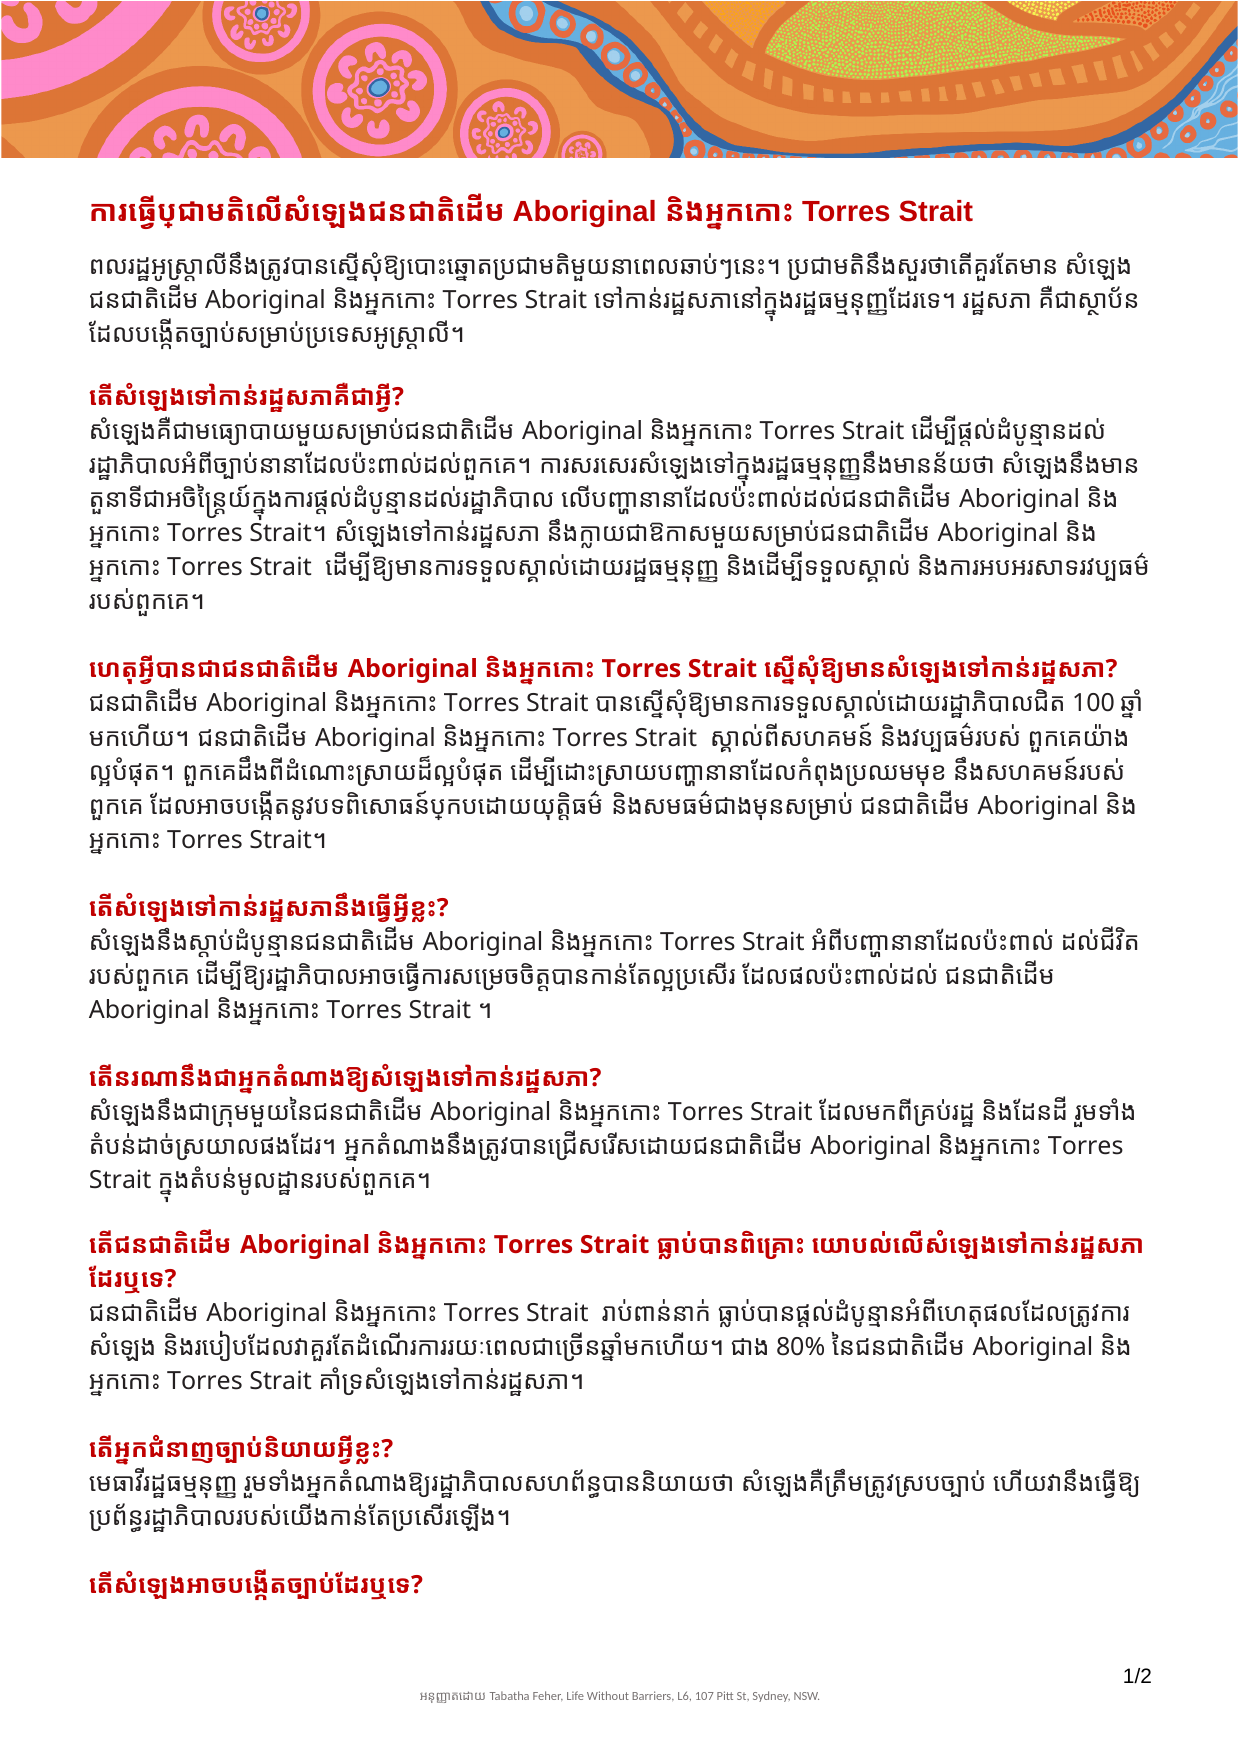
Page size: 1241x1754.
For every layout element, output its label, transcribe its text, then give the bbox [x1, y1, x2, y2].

text ហេតុអ្វីបានជាជនជាតិដើម Aboriginal និងអ្នកកោះ Torres Strait ស្នើសុំឱ្យមានសំឡេងទៅកាន់រដ្ឋសភា? [89, 651, 1152, 685]
text ការធ្វើប្រជាមតិលើសំឡេងជនជាតិដើម Aboriginal និងអ្នកកោះ Torres Strait [89, 194, 1152, 228]
text ជនជាតិដើម Aboriginal និងអ្នកកោះ Torres Strait បានស្នើសុំឱ្យមានការទទួលស្គាល់ដោយរដ្ឋាភិបាលជិត 100ឆ្នាំមកហើយ។ ជនជាតិដើម Aboriginal និងអ្នកកោះ Torres Strait ស្គាល់ពីសហគមន៍ និងវប្បធម៌របស់ ពួកគេយ៉ាងល្អបំផុត។ ពួកគេដឹងពីដំណោះស្រាយដ៏ល្អបំផុត ដើម្បីដោះស្រាយបញ្ហានានាដែលកំពុងប្រឈមមុខ នឹងសហគមន៍របស់ពួកគេ ដែលអាចបង្កើតនូវបទពិសោធន៍ប្រកបដោយយុត្តិធម៌ និងសមធម៌ជាងមុនសម្រាប់ ជនជាតិដើម Aboriginal និងអ្នកកោះ Torres Strait។ [89, 685, 1152, 855]
text តើសំឡេងទៅកាន់រដ្ឋសភានឹងធ្វើអ្វីខ្លះ? [89, 889, 1152, 923]
text តើជនជាតិដើម Aboriginal និងអ្នកកោះ Torres Strait ធ្លាប់បានពិគ្រោះ យោបល់លើសំឡេងទៅកាន់រដ្ឋសភាដែរឬទេ? [89, 1226, 1152, 1294]
text សំឡេងនឹងជាក្រុមមួយនៃជនជាតិដើម Aboriginal និងអ្នកកោះ Torres Strait ដែលមកពីគ្រប់រដ្ឋ និងដែនដី រួមទាំងតំបន់ដាច់ស្រយាលផងដែរ។ អ្នកតំណាងនឹងត្រូវបានជ្រើសរើសដោយជនជាតិដើម Aboriginal និងអ្នកកោះ Torres Strait ក្នុងតំបន់មូលដ្ឋានរបស់ពួកគេ។ [89, 1094, 1152, 1196]
text តើសំឡេងទៅកាន់រដ្ឋសភាគឺជាអ្វី? [89, 378, 1152, 413]
text ជនជាតិដើម Aboriginal និងអ្នកកោះ Torres Strait​ រាប់ពាន់នាក់ ធ្លាប់បានផ្ដល់ដំបូន្មានអំពីហេតុផលដែលត្រូវការ សំឡេង និងរបៀបដែលវាគួរតែដំណើរការរយៈពេលជាច្រើនឆ្នាំមកហើយ។ ជាង 80% នៃជនជាតិដើម Aboriginal និងអ្នកកោះ Torres Strait គាំទ្រសំឡេងទៅកាន់រដ្ឋសភា។ [89, 1294, 1152, 1397]
text តើអ្នកជំនាញច្បាប់និយាយអ្វីខ្លះ? [89, 1431, 1152, 1465]
text សំឡេងគឺជាមធ្យោបាយមួយសម្រាប់ជនជាតិដើម Aboriginal និងអ្នកកោះ Torres Strait​ ដើម្បីផ្តល់ដំបូន្មានដល់ រដ្ឋាភិបាលអំពីច្បាប់នានាដែលប៉ះពាល់ដល់ពួកគេ។ ការសរសេរសំឡេងទៅក្នុងរដ្ឋធម្មនុញ្ញនឹងមានន័យថា សំឡេងនឹងមានតួនាទីជាអចិន្ត្រៃយ៍ក្នុងការផ្តល់ដំបូន្មានដល់រដ្ឋាភិបាល លើបញ្ហានានាដែលប៉ះពាល់ដល់ជនជាតិដើម Aboriginal និងអ្នកកោះ Torres Strait​។ សំឡេងទៅកាន់រដ្ឋសភា នឹងក្លាយជាឱកាសមួយសម្រាប់ជនជាតិដើម Aboriginal និងអ្នកកោះ Torres Strait​ ដើម្បីឱ្យមានការទទួលស្គាល់ដោយរដ្ឋធម្មនុញ្ញ និងដើម្បីទទួលស្គាល់ និងការអបអរសាទរវប្បធម៌របស់ពួកគេ។ [89, 413, 1152, 617]
text ពលរដ្ឋអូស្ត្រាលីនឹងត្រូវបានស្នើសុំឱ្យបោះឆ្នោតប្រជាមតិមួយនាពេលឆាប់ៗនេះ។ ប្រជាមតិនឹងសួរថាតើគួរតែមាន សំឡេងជនជាតិដើម Aboriginal និងអ្នកកោះ Torres Strait ទៅកាន់រដ្ឋសភានៅក្នុងរដ្ឋធម្មនុញ្ញដែរទេ។ រដ្ឋសភា គឺជាស្ថាប័នដែលបង្កើតច្បាប់សម្រាប់ប្រទេសអូស្ត្រាលី។ [89, 248, 1152, 350]
text តើសំឡេងអាចបង្កើតច្បាប់ដែរឬទេ? [89, 1567, 1152, 1601]
text មេធាវីរដ្ឋធម្មនុញ្ញ រួមទាំងអ្នកតំណាងឱ្យរដ្ឋាភិបាលសហព័ន្ធបាននិយាយថា សំឡេងគឺត្រឹមត្រូវស្របច្បាប់ ហើយវានឹងធ្វើឱ្យប្រព័ន្ធរដ្ឋាភិបាលរបស់យើងកាន់តែប្រសើរឡើង។ [89, 1465, 1152, 1533]
picture [11, 1, 1236, 161]
text តើនរណានឹងជាអ្នកតំណាងឱ្យសំឡេងទៅកាន់រដ្ឋសភា? [89, 1060, 1152, 1094]
text សំឡេងនឹងស្តាប់ដំបូន្មានជនជាតិដើម Aboriginal និងអ្នកកោះ Torres Strait អំពីបញ្ហានានាដែលប៉ះពាល់ ដល់ជីវិតរបស់ពួកគេ ដើម្បីឱ្យរដ្ឋាភិបាលអាចធ្វើការសម្រេចចិត្តបានកាន់តែល្អប្រសើរ ដែលផលប៉ះពាល់ដល់ ជនជាតិដើម Aboriginal និងអ្នកកោះ Torres Strait ។ [89, 923, 1152, 1026]
